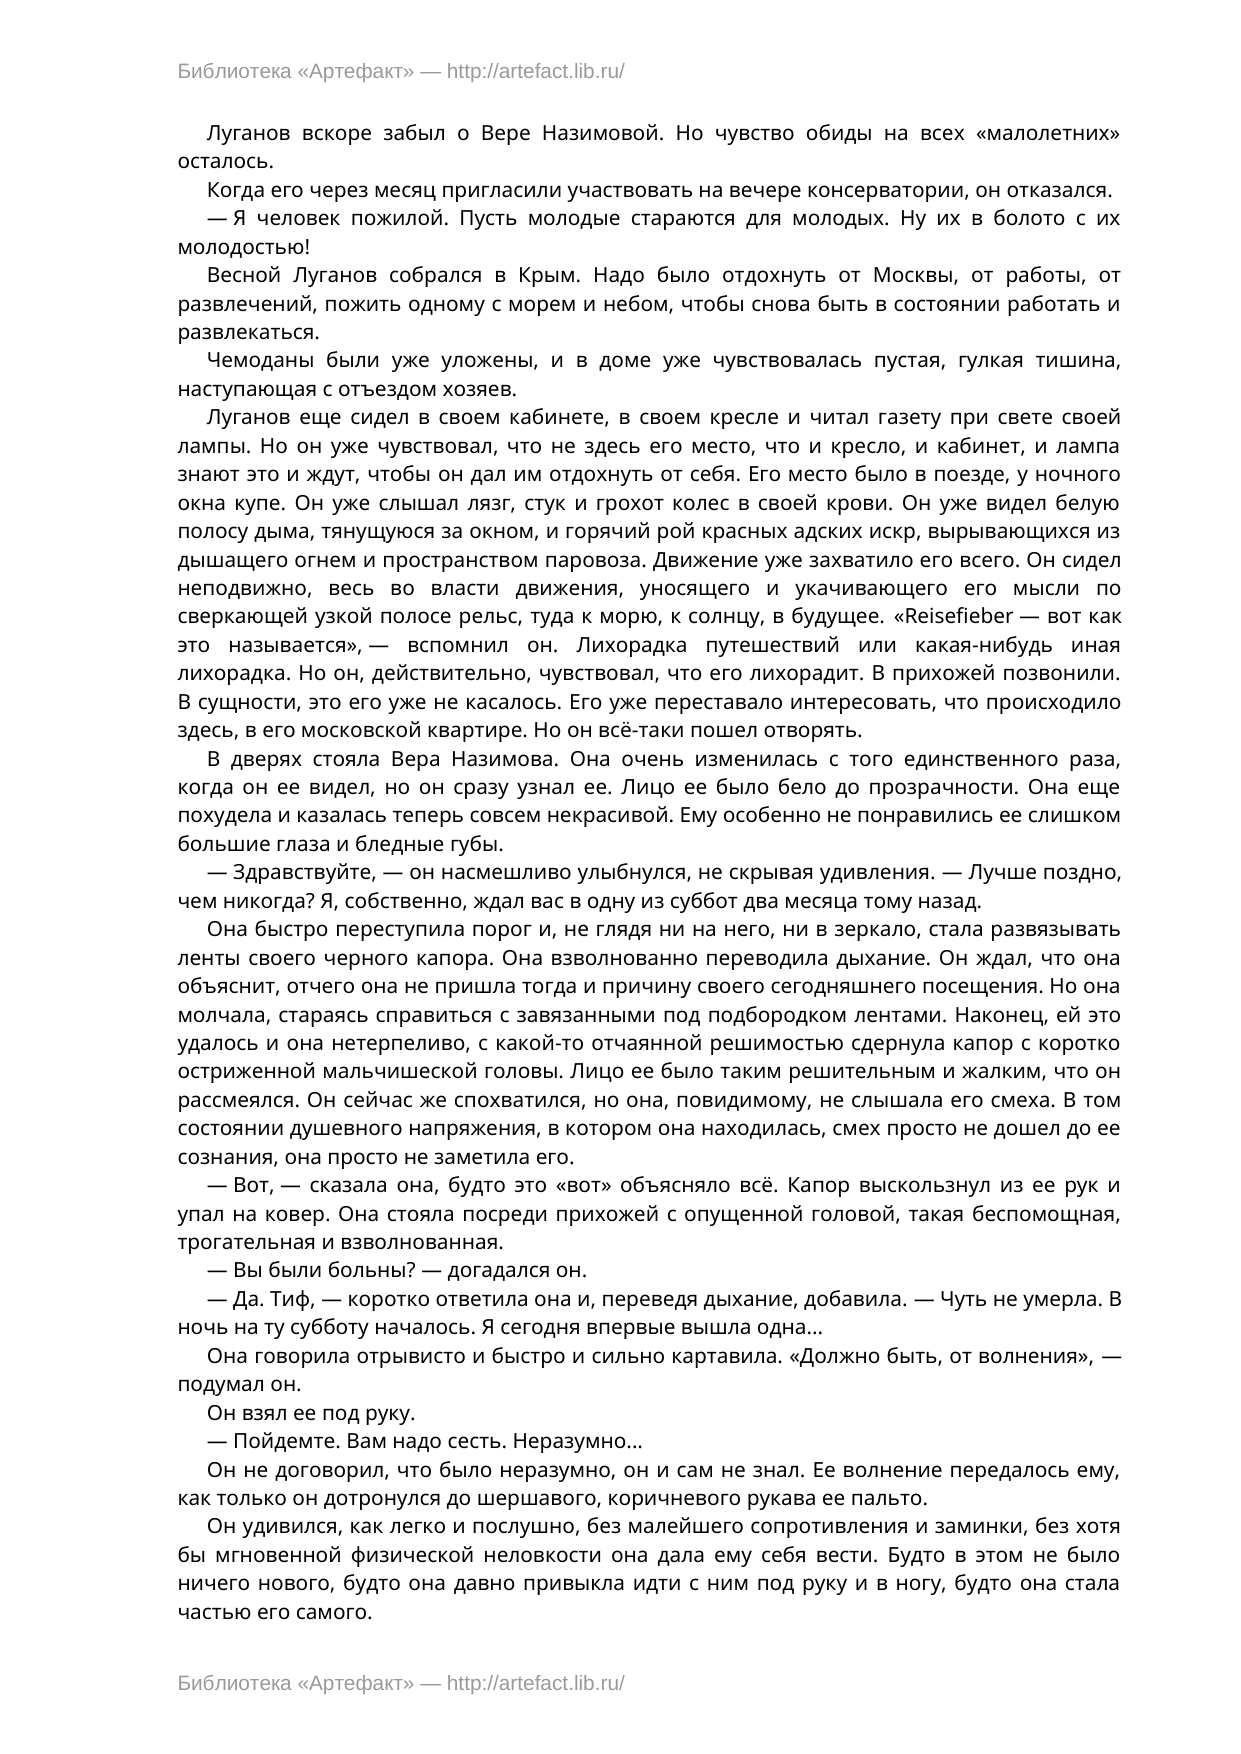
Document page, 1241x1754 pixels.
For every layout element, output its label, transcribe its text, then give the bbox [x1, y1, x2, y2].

text — Я человек пожилой. Пусть молодые стараются для молодых. Ну их в болото с их молодостью! [177, 203, 1122, 260]
text Весной Луганов собрался в Крым. Надо было отдохнуть от Москвы, от работы, от развлечений, пожить одному с морем и небом, чтобы снова быть в состоянии работать и развлекаться. [177, 260, 1122, 346]
text Луганов вскоре забыл о Вере Назимовой. Но чувство обиды на всех «малолетних» осталось. [177, 118, 1122, 175]
text — Здравствуйте, — он насмешливо улыбнулся, не скрывая удивления. — Лучше поздно, чем никогда? Я, собственно, ждал вас в одну из суббот два месяца тому назад. [177, 857, 1122, 914]
text — Вы были больны? — догадался он. [177, 1256, 1122, 1284]
text — Пойдемте. Вам надо сесть. Неразумно... [177, 1426, 1122, 1455]
text Он не договорил, что было неразумно, он и сам не знал. Ее волнение передалось ему, как только он дотронулся до шершавого, коричневого рукава ее пальто. [177, 1455, 1122, 1512]
text Чемоданы были уже уложены, и в доме уже чувствовалась пустая, гулкая тишина, наступающая с отъездом хозяев. [177, 346, 1122, 402]
text В дверях стояла Вера Назимова. Она очень изменилась с того единственного раза, когда он ее видел, но он сразу узнал ее. Лицо ее было бело до прозрачности. Она еще похудела и казалась теперь совсем некрасивой. Ему особенно не понравились ее слишком большие глаза и бледные губы. [177, 744, 1122, 857]
text Луганов еще сидел в своем кабинете, в своем кресле и читал газету при свете своей лампы. Но он уже чувствовал, что не здесь его место, что и кресло, и кабинет, и лампа знают это и ждут, чтобы он дал им отдохнуть от себя. Его место было в поезде, у ночного окна купе. Он уже слышал лязг, стук и грохот колес в своей крови. Он уже видел белую полосу дыма, тянущуюся за окном, и горячий рой красных адских искр, вырывающихся из дышащего огнем и пространством паровоза. Движение уже захватило его всего. Он сидел неподвижно, весь во власти движения, уносящего и укачивающего его мысли по сверкающей узкой полосе рельс, туда к морю, к солнцу, в будущее. «Reisefieber — вот как это называется», — вспомнил он. Лихорадка путешествий или какая-нибудь иная лихорадка. Но он, действительно, чувствовал, что его лихорадит. В прихожей позвонили. В сущности, это его уже не касалось. Его уже переставало интересовать, что происходило здесь, в его московской квартире. Но он всё-таки пошел отворять. [177, 402, 1122, 744]
text — Вот, — сказала она, будто это «вот» объясняло всё. Капор выскользнул из ее рук и упал на ковер. Она стояла посреди прихожей с опущенной головой, такая беспомощная, трогательная и взволнованная. [177, 1170, 1122, 1256]
text — Да. Тиф, — коротко ответила она и, переведя дыхание, добавила. — Чуть не умерла. В ночь на ту субботу началось. Я сегодня впервые вышла одна... [177, 1284, 1122, 1341]
text Когда его через месяц пригласили участвовать на вечере консерватории, он отказался. [177, 175, 1122, 203]
text Она говорила отрывисто и быстро и сильно картавила. «Должно быть, от волнения», — подумал он. [177, 1341, 1122, 1398]
text Она быстро переступила порог и, не глядя ни на него, ни в зеркало, стала развязывать ленты своего черного капора. Она взволнованно переводила дыхание. Он ждал, что она объяснит, отчего она не пришла тогда и причину своего сегодняшнего посещения. Но она молчала, стараясь справиться с завязанными под подбородком лентами. Наконец, ей это удалось и она нетерпеливо, с какой-то отчаянной решимостью сдернула капор с коротко остриженной мальчишеской головы. Лицо ее было таким решительным и жалким, что он рассмеялся. Он сейчас же спохватился, но она, повидимому, не слышала его смеха. В том состоянии душевного напряжения, в котором она находилась, смех просто не дошел до ее сознания, она просто не заметила его. [177, 914, 1122, 1170]
text Он взял ее под руку. [177, 1398, 1122, 1426]
text Он удивился, как легко и послушно, без малейшего сопротивления и заминки, без хотя бы мгновенной физической неловкости она дала ему себя вести. Будто в этом не было ничего нового, будто она давно привыкла идти с ним под руку и в ногу, будто она стала частью его самого. [177, 1512, 1122, 1625]
